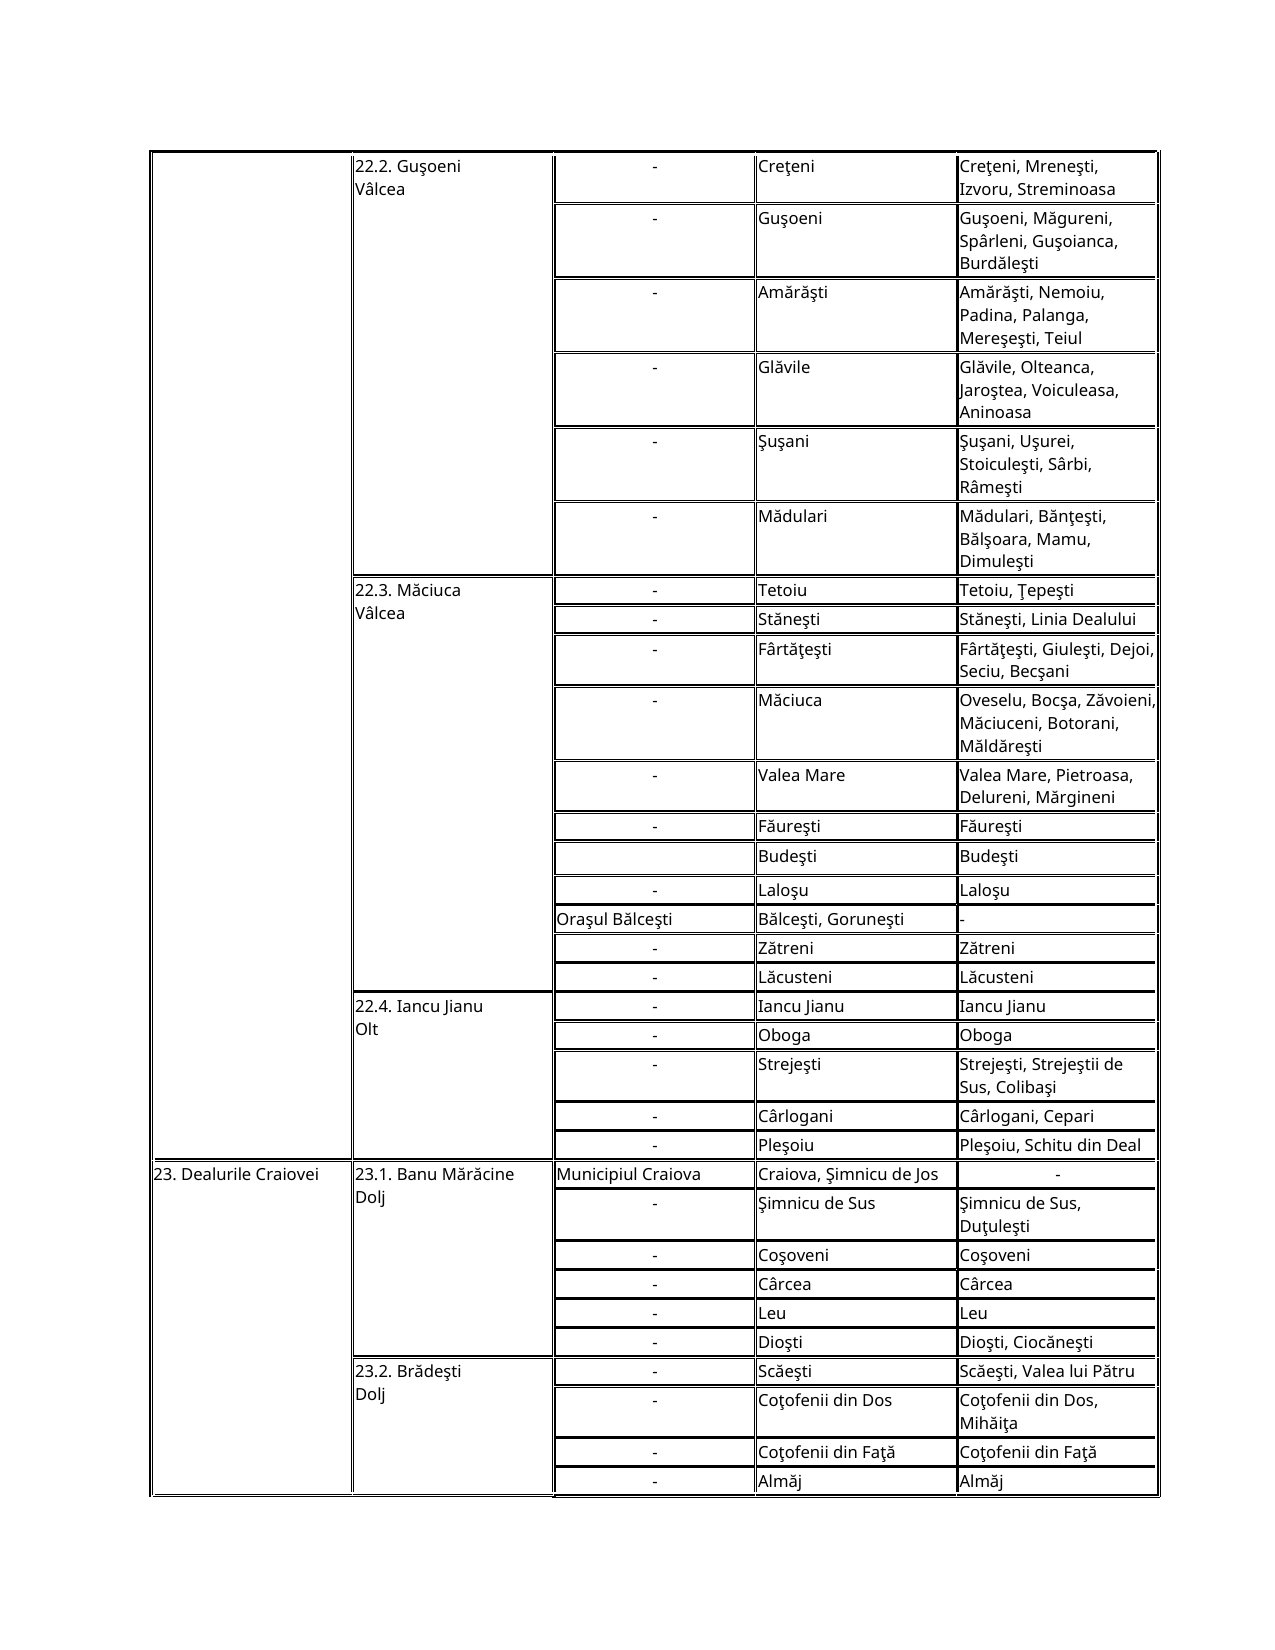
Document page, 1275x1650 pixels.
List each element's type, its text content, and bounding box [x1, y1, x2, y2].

table_cell - [556, 1242, 754, 1268]
table_cell - [556, 1439, 754, 1465]
table_cell [556, 843, 754, 874]
table_cell Tetoiu, Ţepeşti [959, 574, 1158, 603]
table_cell Cârlogani, Cepari [959, 1100, 1157, 1129]
table_cell Fârtăţeşti [757, 636, 956, 684]
table_cell - [556, 354, 754, 425]
table_cell - [556, 1103, 754, 1129]
table_cell Lăcusteni [959, 961, 1157, 990]
table_cell Şimnicu de Sus [757, 1190, 956, 1239]
table_cell Coţofenii din Dos, Mihăiţa [959, 1384, 1158, 1436]
table_cell 22.3. Măciuca Vâlcea [354, 578, 552, 990]
table_cell Bălceşti, Goruneşti [757, 906, 956, 932]
table_cell 22.2. Guşoeni Vâlcea [353, 152, 554, 574]
table_cell Amărăşti, Nemoiu, Padina, Palanga, Mereşeşti, Teiul [959, 276, 1158, 351]
table_cell Strejeşti, Strejeştii de Sus, Colibaşi [959, 1048, 1158, 1100]
table_cell Coţofenii din Faţă [757, 1439, 956, 1465]
table_cell Guşoeni [757, 205, 956, 276]
table_cell - [556, 993, 754, 1019]
table_cell Iancu Jianu [757, 993, 956, 1019]
table_cell Oboga [959, 1019, 1158, 1048]
table_cell Fârtăţeşti, Giuleşti, Dejoi, Seciu, Becşani [959, 632, 1158, 684]
table_cell Coţofenii din Dos [757, 1388, 956, 1436]
table_cell Oveselu, Bocşa, Zăvoieni, Măciuceni, Botorani, Măldăreşti [959, 684, 1158, 758]
table_cell - [556, 877, 754, 903]
table_cell Almăj [957, 1465, 1157, 1494]
table_cell Dioşti [757, 1329, 956, 1355]
table_cell - [556, 1271, 754, 1297]
table_cell - [556, 205, 754, 276]
table_cell - [556, 1023, 754, 1048]
table_cell Dioşti, Ciocăneşti [959, 1326, 1157, 1355]
table_cell Creţeni [756, 152, 957, 202]
table_cell Budeşti [757, 843, 956, 874]
table_cell - [556, 1132, 754, 1158]
table_cell Coşoveni [757, 1242, 956, 1268]
table_cell - [556, 1359, 754, 1384]
table_cell Leu [959, 1297, 1157, 1326]
table_cell - [556, 607, 754, 632]
table_cell Creţeni, Mreneşti, Izvoru, Streminoasa [957, 150, 1159, 202]
table_cell - [556, 1190, 754, 1239]
table_cell Almăj [756, 1468, 957, 1494]
table_cell - [556, 429, 754, 500]
table_cell Coşoveni [959, 1239, 1157, 1268]
table_cell - [556, 503, 754, 574]
table_cell Municipiul Craiova [556, 1162, 754, 1187]
table_cell - [556, 1388, 754, 1436]
table_cell Cârlogani [757, 1103, 956, 1129]
table_cell - [556, 636, 754, 684]
table_cell Glăvile, Olteanca, Jaroştea, Voiculeasa, Aninoasa [957, 351, 1159, 425]
table_cell Valea Mare, Pietroasa, Delureni, Mărgineni [959, 759, 1158, 810]
table_cell - [556, 1300, 754, 1326]
table_cell Iancu Jianu [959, 990, 1157, 1019]
table_cell Scăeşti [757, 1359, 956, 1384]
table_cell - [959, 1158, 1158, 1187]
table_cell Stăneşti [757, 607, 956, 632]
table_cell 23. Dealurile Craiovei [153, 1158, 352, 1494]
table_cell - [554, 153, 756, 202]
table_cell Tetoiu [757, 578, 956, 603]
table_cell Zătreni [757, 935, 956, 961]
table_cell - [556, 814, 754, 839]
table_cell Făureşti [757, 814, 956, 839]
table_cell Oboga [757, 1023, 956, 1048]
table_cell Leu [757, 1300, 956, 1326]
table_cell Budeşti [959, 839, 1158, 874]
table_cell Coţofenii din Faţă [959, 1436, 1157, 1465]
table_cell Valea Mare [757, 762, 956, 810]
table_cell Oraşul Bălceşti [556, 906, 754, 932]
table_cell Laloşu [757, 877, 956, 903]
table_cell Zătreni [957, 932, 1159, 961]
table_cell - [556, 578, 754, 603]
table_cell Guşoeni, Măgureni, Spârleni, Guşoianca, Burdăleşti [957, 202, 1159, 276]
table_cell 23.2. Brădeşti Dolj [353, 1355, 554, 1494]
table_cell Şuşani, Uşurei, Stoiculeşti, Sârbi, Râmeşti [959, 425, 1158, 500]
table_cell 22.4. Iancu Jianu Olt [354, 993, 552, 1158]
table_cell - [554, 1468, 756, 1494]
table_cell Mădulari [757, 503, 956, 574]
table_cell Amărăşti [757, 280, 956, 351]
table_cell Scăeşti, Valea lui Pătru [959, 1355, 1158, 1384]
table_cell 23.1. Banu Mărăcine Dolj [354, 1162, 552, 1355]
table_cell Măciuca [757, 688, 956, 758]
table_cell - [556, 280, 754, 351]
table_cell Şimnicu de Sus, Duţuleşti [959, 1187, 1157, 1239]
table_cell - [556, 935, 754, 961]
table_cell Lăcusteni [757, 964, 956, 990]
table_cell Craiova, Şimnicu de Jos [757, 1162, 956, 1187]
table_cell Cârcea [959, 1268, 1159, 1297]
table_cell Pleşoiu [757, 1132, 956, 1158]
table_cell - [959, 903, 1159, 932]
table_cell Laloşu [957, 874, 1159, 903]
table_cell Glăvile [757, 354, 956, 425]
table_cell Strejeşti [757, 1052, 956, 1100]
table_cell - [556, 1052, 754, 1100]
table_cell Cârcea [757, 1271, 956, 1297]
table_cell - [556, 964, 754, 990]
table_cell Făureşti [959, 810, 1158, 839]
table_cell Stăneşti, Linia Dealului [959, 603, 1158, 632]
table_cell Şuşani [757, 429, 956, 500]
table_cell Pleşoiu, Schitu din Deal [959, 1129, 1157, 1158]
table_cell - [556, 1329, 754, 1355]
table_cell Mădulari, Bănţeşti, Bălşoara, Mamu, Dimuleşti [957, 500, 1159, 574]
table_cell - [556, 762, 754, 810]
table_cell - [556, 688, 754, 758]
